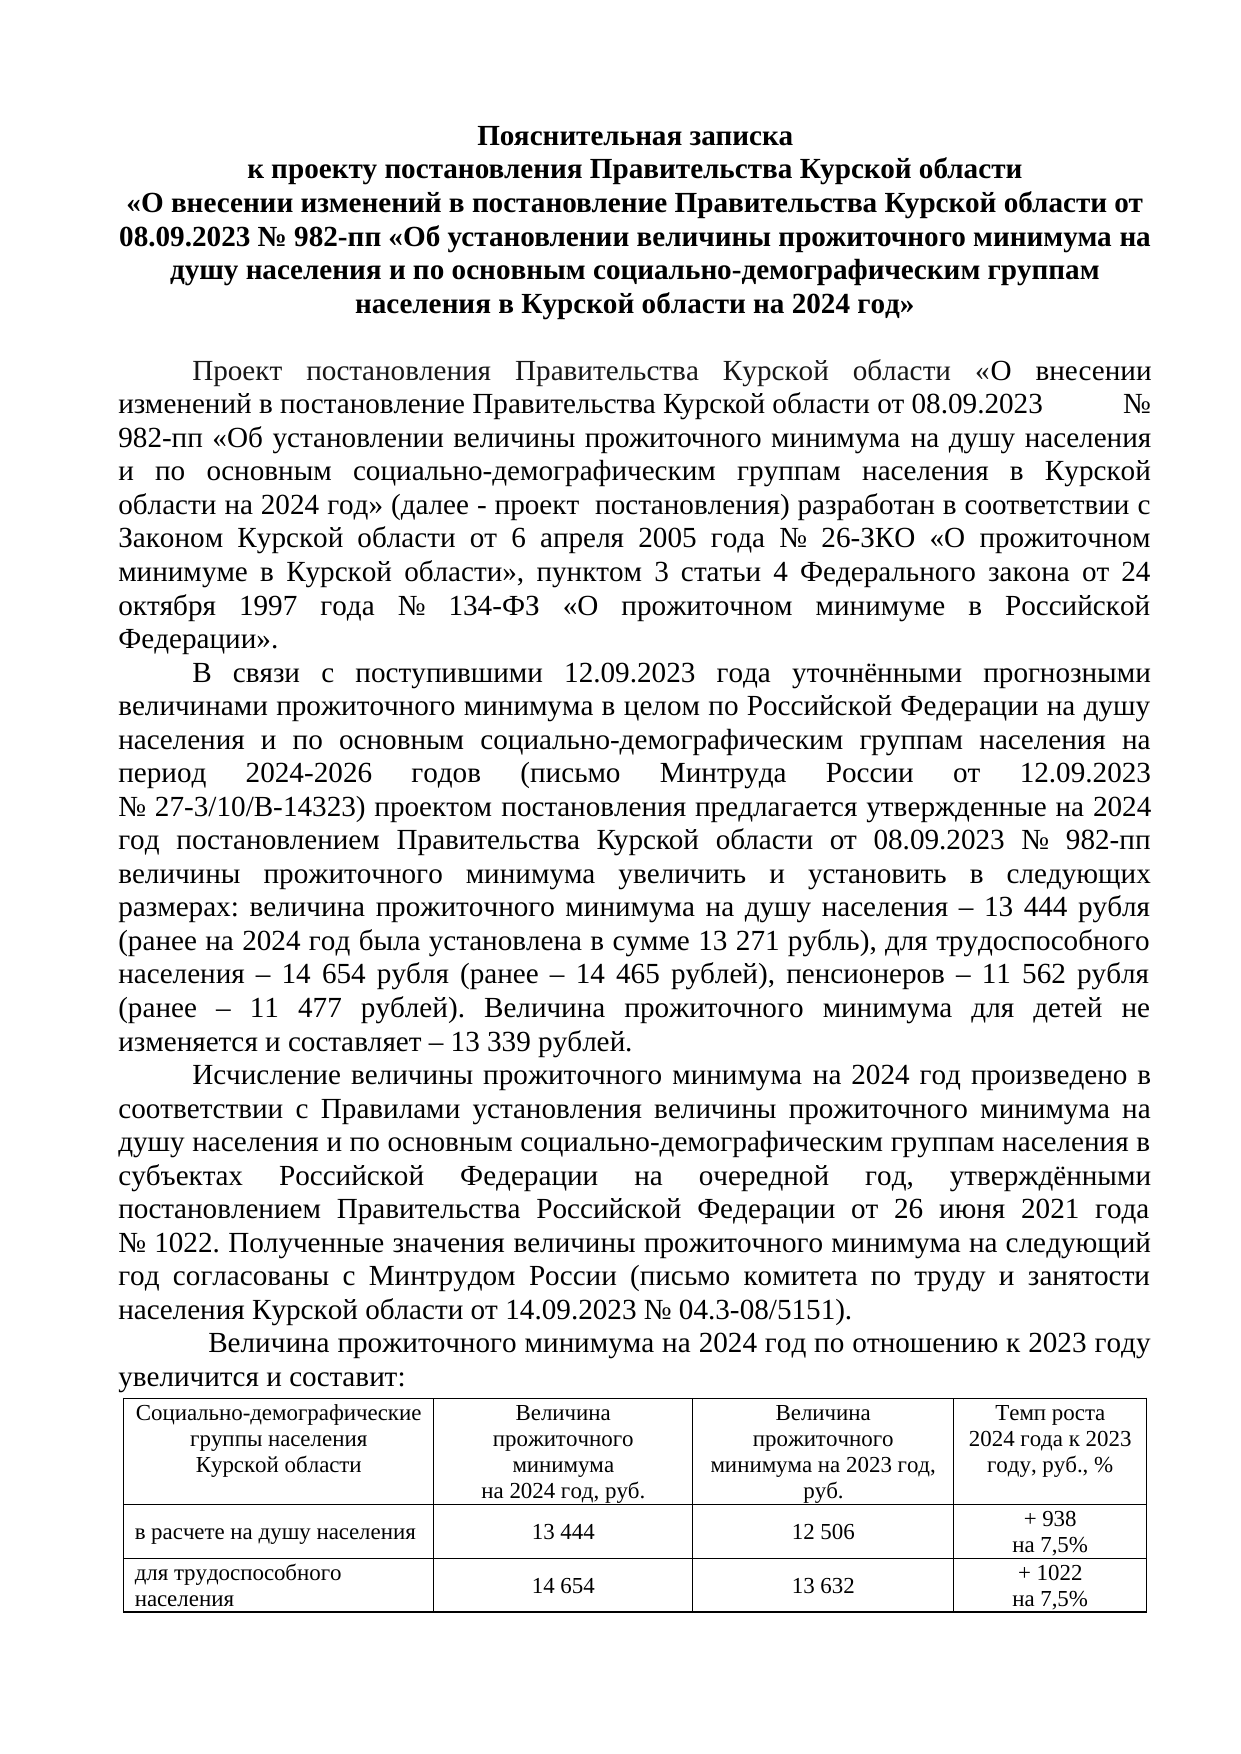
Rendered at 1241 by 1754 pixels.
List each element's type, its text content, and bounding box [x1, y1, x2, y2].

table_cell 13 632 [693, 1559, 953, 1611]
text «О внесении изменений в постановление Правительства Курской области от 08.09.2023 № 982-пп «Об установлении величины прожиточного минимума на душу населения и по основным социально-демографическим группам населения в Курской области на 2024 год» [118, 185, 1151, 319]
table_cell для трудоспособного населения [124, 1559, 433, 1611]
table_header Темп роста 2024 года к 2023 году, руб., % [954, 1399, 1146, 1504]
table_cell в расчете на душу населения [124, 1505, 433, 1558]
text В связи с поступившими 12.09.2023 года уточнёнными прогнозными величинами прожиточного минимума в целом по Российской Федерации на душу населения и по основным социально-демографическим группам населения на период 2024-2026 годов (письмо Минтруда России от 12.09.2023 № 27-3/10/В-14323) проектом постановления предлагается утвержденные на 2024 год постановлением Правительства Курской области от 08.09.2023 № 982-пп величины прожиточного минимума увеличить и установить в следующих размерах: величина прожиточного минимума на душу населения – 13 444 рубля (ранее на 2024 год была установлена в сумме 13 271 рубль), для трудоспособного населения – 14 654 рубля (ранее – 14 465 рублей), пенсионеров – 11 562 рубля (ранее – 11 477 рублей). Величина прожиточного минимума для детей не изменяется и составляет – 13 339 рублей. [118, 655, 1152, 1057]
text Пояснительная записка [118, 118, 1152, 152]
table_cell 14 654 [434, 1559, 692, 1611]
text Исчисление величины прожиточного минимума на 2024 год произведено в соответствии с Правилами установления величины прожиточного минимума на душу населения и по основным социально-демографическим группам населения в субъектах Российской Федерации на очередной год, утверждёнными постановлением Правительства Российской Федерации от 26 июня 2021 года № 1022. Полученные значения величины прожиточного минимума на следующий год согласованы с Минтрудом России (письмо комитета по труду и занятости населения Курской области от 14.09.2023 № 04.3-08/5151). [118, 1057, 1152, 1326]
table_cell + 1022 на 7,5% [954, 1559, 1146, 1611]
text к проекту постановления Правительства Курской области [118, 152, 1151, 185]
table_cell + 938 на 7,5% [954, 1505, 1146, 1558]
table_header Социально-демографические группы населения Курской области [124, 1399, 433, 1504]
table_header Величина прожиточного минимума на 2023 год, руб. [693, 1399, 953, 1504]
text Величина прожиточного минимума на 2024 год по отношению к 2023 году увеличится и составит: [118, 1326, 1152, 1393]
table_cell 13 444 [434, 1505, 692, 1558]
text Проект постановления Правительства Курской области «О внесении изменений в постановление Правительства Курской области от 08.09.2023 № 982-пп «Об установлении величины прожиточного минимума на душу населения и по основным социально-демографическим группам населения в Курской области на 2024 год» (далее - проект постановления) разработан в соответствии с Законом Курской области от 6 апреля 2005 года № 26-ЗКО «О прожиточном минимуме в Курской области», пунктом 3 статьи 4 Федерального закона от 24 октября 1997 года № 134-ФЗ «О прожиточном минимуме в Российской Федерации». [118, 353, 1152, 655]
table_cell 12 506 [693, 1505, 953, 1558]
table_header Величина прожиточного минимума на 2024 год, руб. [434, 1399, 692, 1504]
